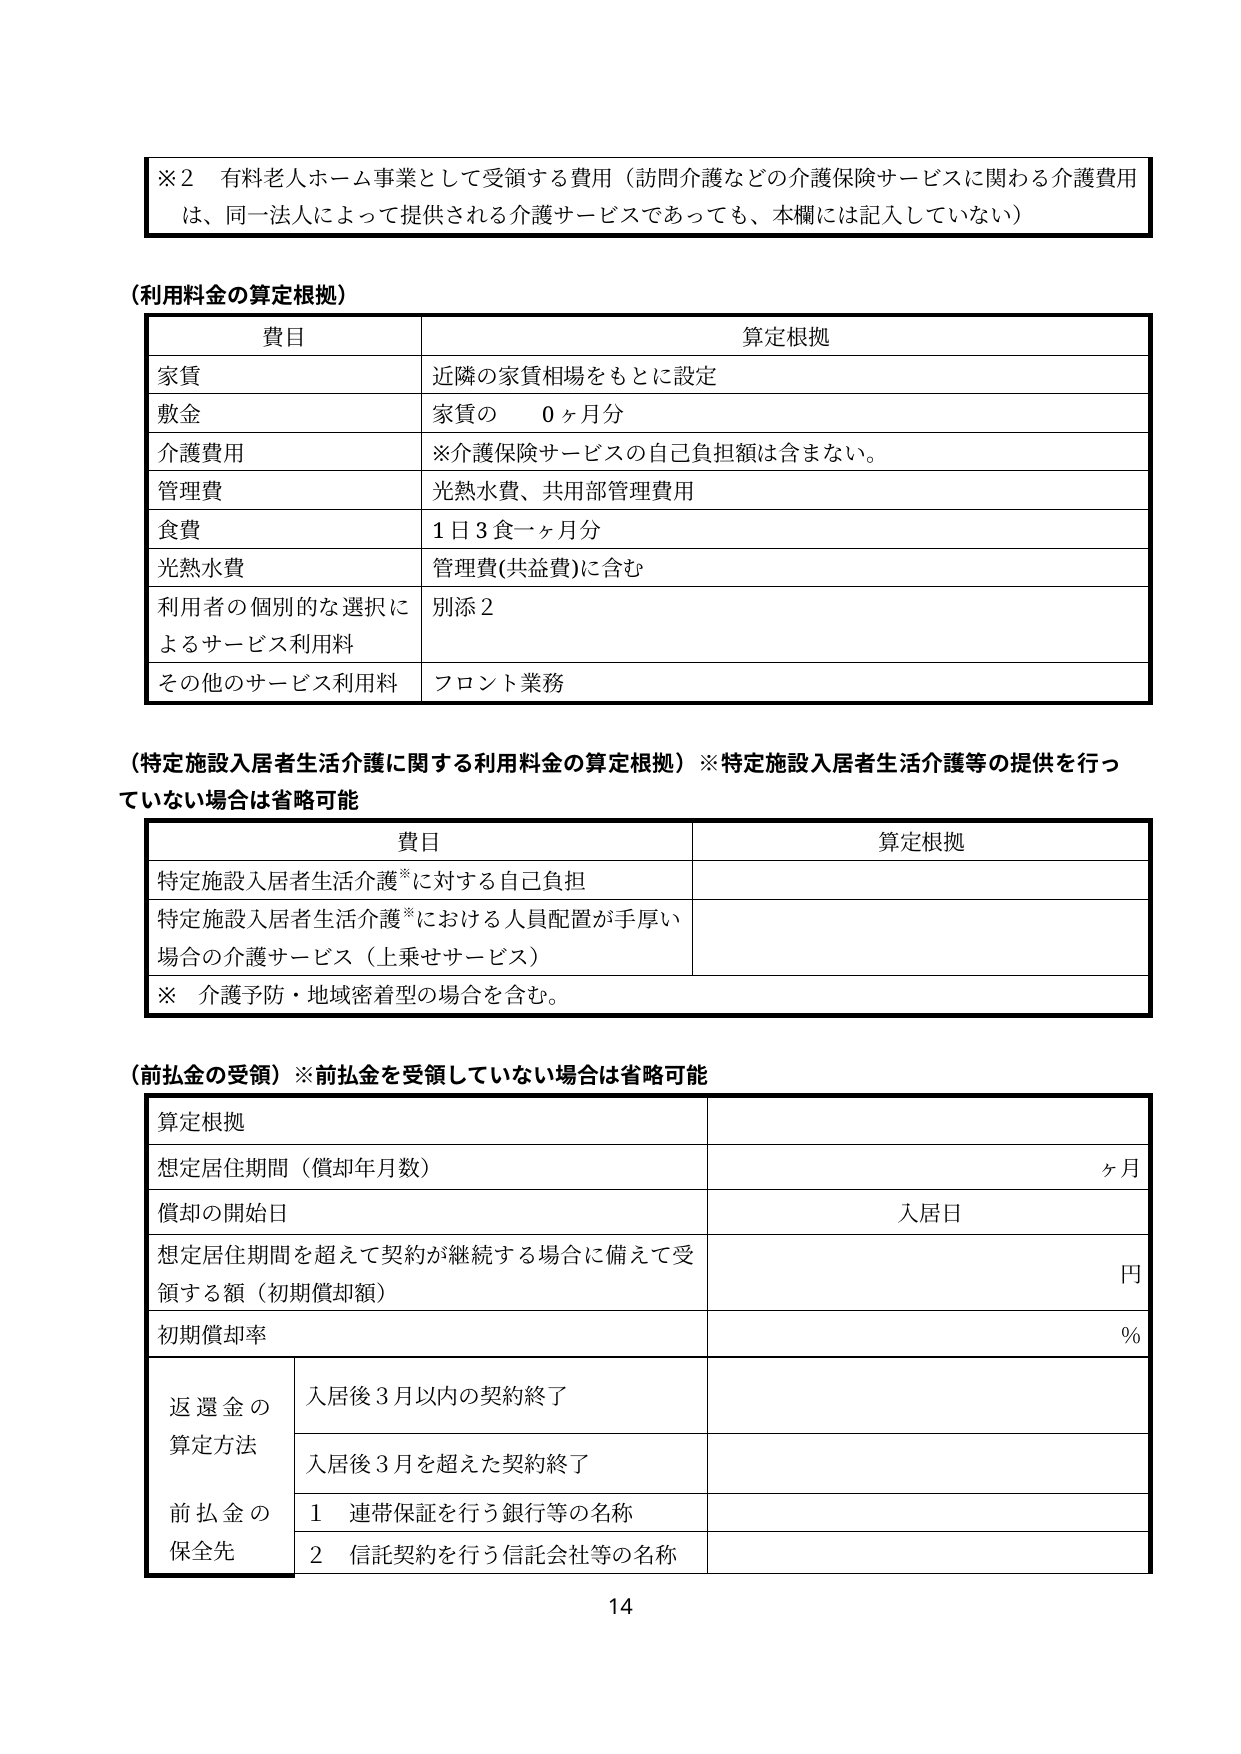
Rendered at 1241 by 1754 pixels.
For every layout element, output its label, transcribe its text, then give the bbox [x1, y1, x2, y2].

table_cell ヶ月 [708, 1145, 1148, 1189]
table_cell 家賃の 0ヶ月分 [422, 394, 1148, 432]
table_cell 介護費用 [149, 433, 421, 470]
table_cell 食費 [149, 510, 421, 547]
table_header 算定根拠 [149, 1098, 707, 1144]
table_cell 利用者の個別的な選択によるサービス利用料 [149, 587, 421, 662]
table_cell ※介護保険サービスの自己負担額は含まない。 [422, 433, 1148, 470]
table_header [708, 1098, 1148, 1144]
table_cell １ 連帯保証を行う銀行等の名称 [295, 1494, 707, 1531]
table_cell [708, 1434, 1148, 1492]
table_cell 光熱水費 [149, 549, 421, 586]
table_cell 特定施設入居者生活介護※に対する自己負担 [149, 861, 692, 898]
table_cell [149, 158, 1148, 233]
table_cell [708, 1532, 1148, 1573]
table_cell 入居日 [708, 1190, 1148, 1234]
table_cell [708, 1494, 1148, 1531]
table_cell 敷金 [149, 394, 421, 432]
table_header 算定根拠 [422, 317, 1148, 355]
text （特定施設入居者生活介護に関する利用料金の算定根拠）※特定施設入居者生活介護等の提供を行っていない場合は省略可能 [118, 743, 1122, 818]
table_cell ２ 信託契約を行う信託会社等の名称 [295, 1532, 707, 1573]
table_cell 返還金の算定方法 [149, 1358, 294, 1492]
table_cell 特定施設入居者生活介護※における人員配置が手厚い場合の介護サービス（上乗せサービス） [149, 900, 692, 974]
text （利用料金の算定根拠） [118, 275, 1122, 313]
table_cell 家賃 [149, 356, 421, 393]
table_cell 近隣の家賃相場をもとに設定 [422, 356, 1148, 393]
table_cell [693, 900, 1148, 974]
table_cell 管理費 [149, 471, 421, 509]
table_header 算定根拠 [693, 823, 1148, 860]
table_cell 入居後３月以内の契約終了 [295, 1358, 707, 1432]
table_header 費目 [149, 823, 692, 860]
table_cell ※ 介護予防・地域密着型の場合を含む。 [149, 976, 1148, 1013]
table_cell 償却の開始日 [149, 1190, 707, 1234]
table_cell [708, 1358, 1148, 1432]
table_cell 1日3食一ヶ月分 [422, 510, 1148, 547]
table_cell フロント業務 [422, 663, 1148, 701]
table_cell [693, 861, 1148, 898]
table_cell 円 [708, 1235, 1148, 1310]
table_cell 想定居住期間を超えて契約が継続する場合に備えて受領する額（初期償却額） [149, 1235, 707, 1310]
text （前払金の受領）※前払金を受領していない場合は省略可能 [118, 1055, 1122, 1093]
table_cell 前払金の保全先 [149, 1493, 294, 1573]
table_cell 管理費(共益費)に含む [422, 549, 1148, 586]
table_cell ％ [708, 1311, 1148, 1356]
table_header 費目 [149, 317, 421, 355]
table_cell 光熱水費、共用部管理費用 [422, 471, 1148, 509]
table_cell その他のサービス利用料 [149, 663, 421, 701]
table_cell 初期償却率 [149, 1311, 707, 1356]
table_cell 別添２ [422, 587, 1148, 662]
table_cell 想定居住期間（償却年月数） [149, 1145, 707, 1189]
table_cell 入居後３月を超えた契約終了 [295, 1434, 707, 1492]
